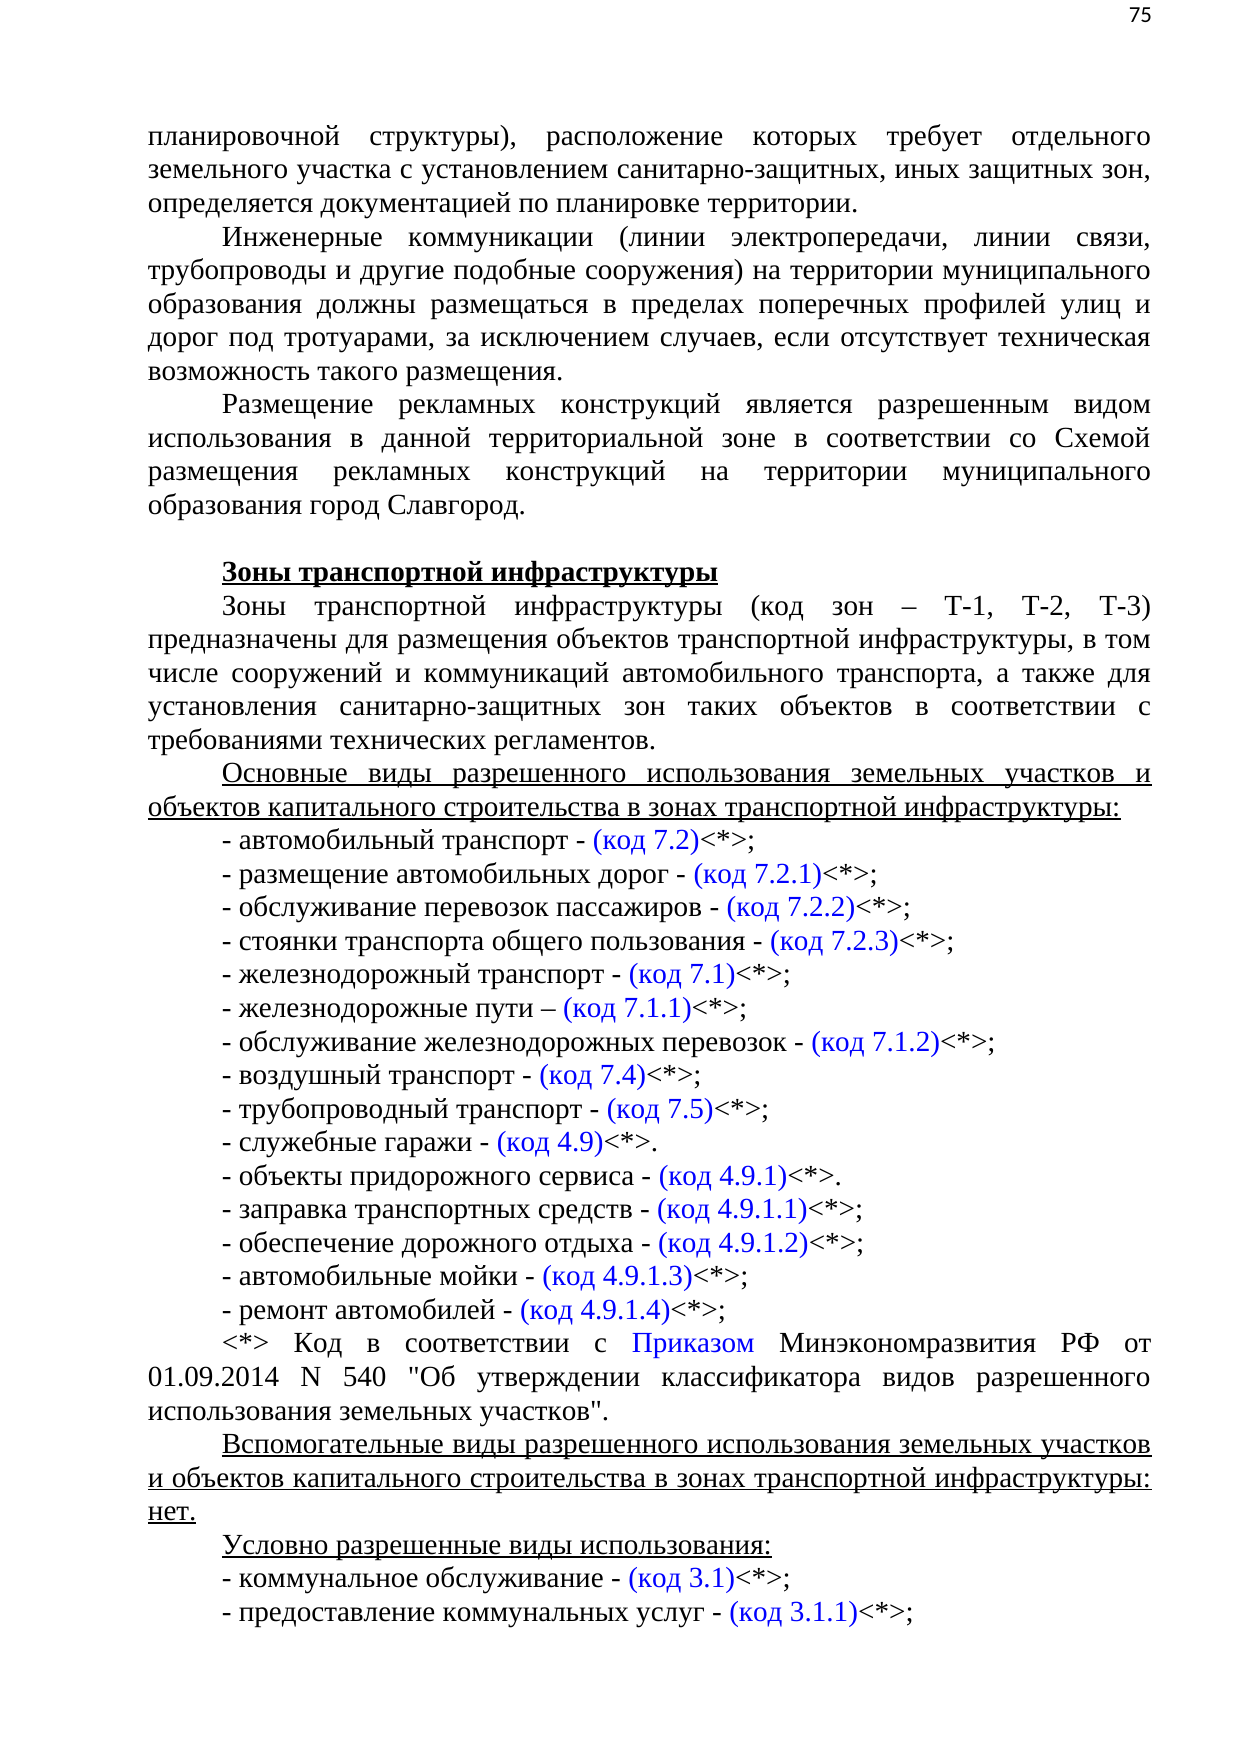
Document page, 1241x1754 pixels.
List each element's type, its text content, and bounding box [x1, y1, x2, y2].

text Зоны транспортной инфраструктуры (код зон – Т-1, Т-2, Т-3) предназначены для размещения объектов транспортной инфраструктуры, в том числе сооружений и коммуникаций автомобильного транспорта, а также для установления санитарно-защитных зон таких объектов в соответствии с требованиями технических регламентов. [148, 588, 1152, 755]
text - объекты придорожного сервиса - (код 4.9.1)<*>. [148, 1158, 1152, 1191]
text Размещение рекламных конструкций является разрешенным видом использования в данной территориальной зоне в соответствии со Схемой размещения рекламных конструкций на территории муниципального образования город Славгород. [148, 386, 1152, 521]
text - автомобильный транспорт - (код 7.2)<*>; [148, 822, 1152, 856]
text - служебные гаражи - (код 4.9)<*>. [148, 1124, 1152, 1158]
text - железнодорожный транспорт - (код 7.1)<*>; [148, 957, 1152, 990]
text - ремонт автомобилей - (код 4.9.1.4)<*>; [148, 1292, 1152, 1326]
text - обеспечение дорожного отдыха - (код 4.9.1.2)<*>; [148, 1225, 1152, 1258]
text - предоставление коммунальных услуг - (код 3.1.1)<*>; [148, 1594, 1152, 1627]
text Основные виды разрешенного использования земельных участков и объектов капитального строительства в зонах транспортной инфраструктуры: [148, 755, 1152, 822]
text - обслуживание перевозок пассажиров - (код 7.2.2)<*>; [148, 889, 1152, 923]
text Условно разрешенные виды использования: [148, 1527, 1152, 1560]
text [148, 118, 1152, 219]
text - заправка транспортных средств - (код 4.9.1.1)<*>; [148, 1191, 1152, 1225]
text - размещение автомобильных дорог - (код 7.2.1)<*>; [148, 856, 1152, 889]
text - обслуживание железнодорожных перевозок - (код 7.1.2)<*>; [148, 1024, 1152, 1057]
text - трубопроводный транспорт - (код 7.5)<*>; [148, 1091, 1152, 1124]
text - воздушный транспорт - (код 7.4)<*>; [148, 1057, 1152, 1091]
text - коммунальное обслуживание - (код 3.1)<*>; [148, 1560, 1152, 1594]
text - стоянки транспорта общего пользования - (код 7.2.3)<*>; [148, 923, 1152, 957]
text - автомобильные мойки - (код 4.9.1.3)<*>; [148, 1258, 1152, 1292]
text - железнодорожные пути – (код 7.1.1)<*>; [148, 990, 1152, 1024]
text Вспомогательные виды разрешенного использования земельных участков и объектов капитального строительства в зонах транспортной инфраструктуры: нет. [148, 1490, 1152, 1527]
text Зоны транспортной инфраструктуры [148, 554, 1152, 588]
text Вспомогательные виды разрешенного использования земельных участков и объектов капитального строительства в зонах транспортной инфраструктуры: нет. [148, 1426, 1152, 1489]
text Инженерные коммуникации (линии электропередачи, линии связи, трубопроводы и другие подобные сооружения) на территории муниципального образования должны размещаться в пределах поперечных профилей улиц и дорог под тротуарами, за исключением случаев, если отсутствует техническая возможность такого размещения. [148, 219, 1152, 386]
